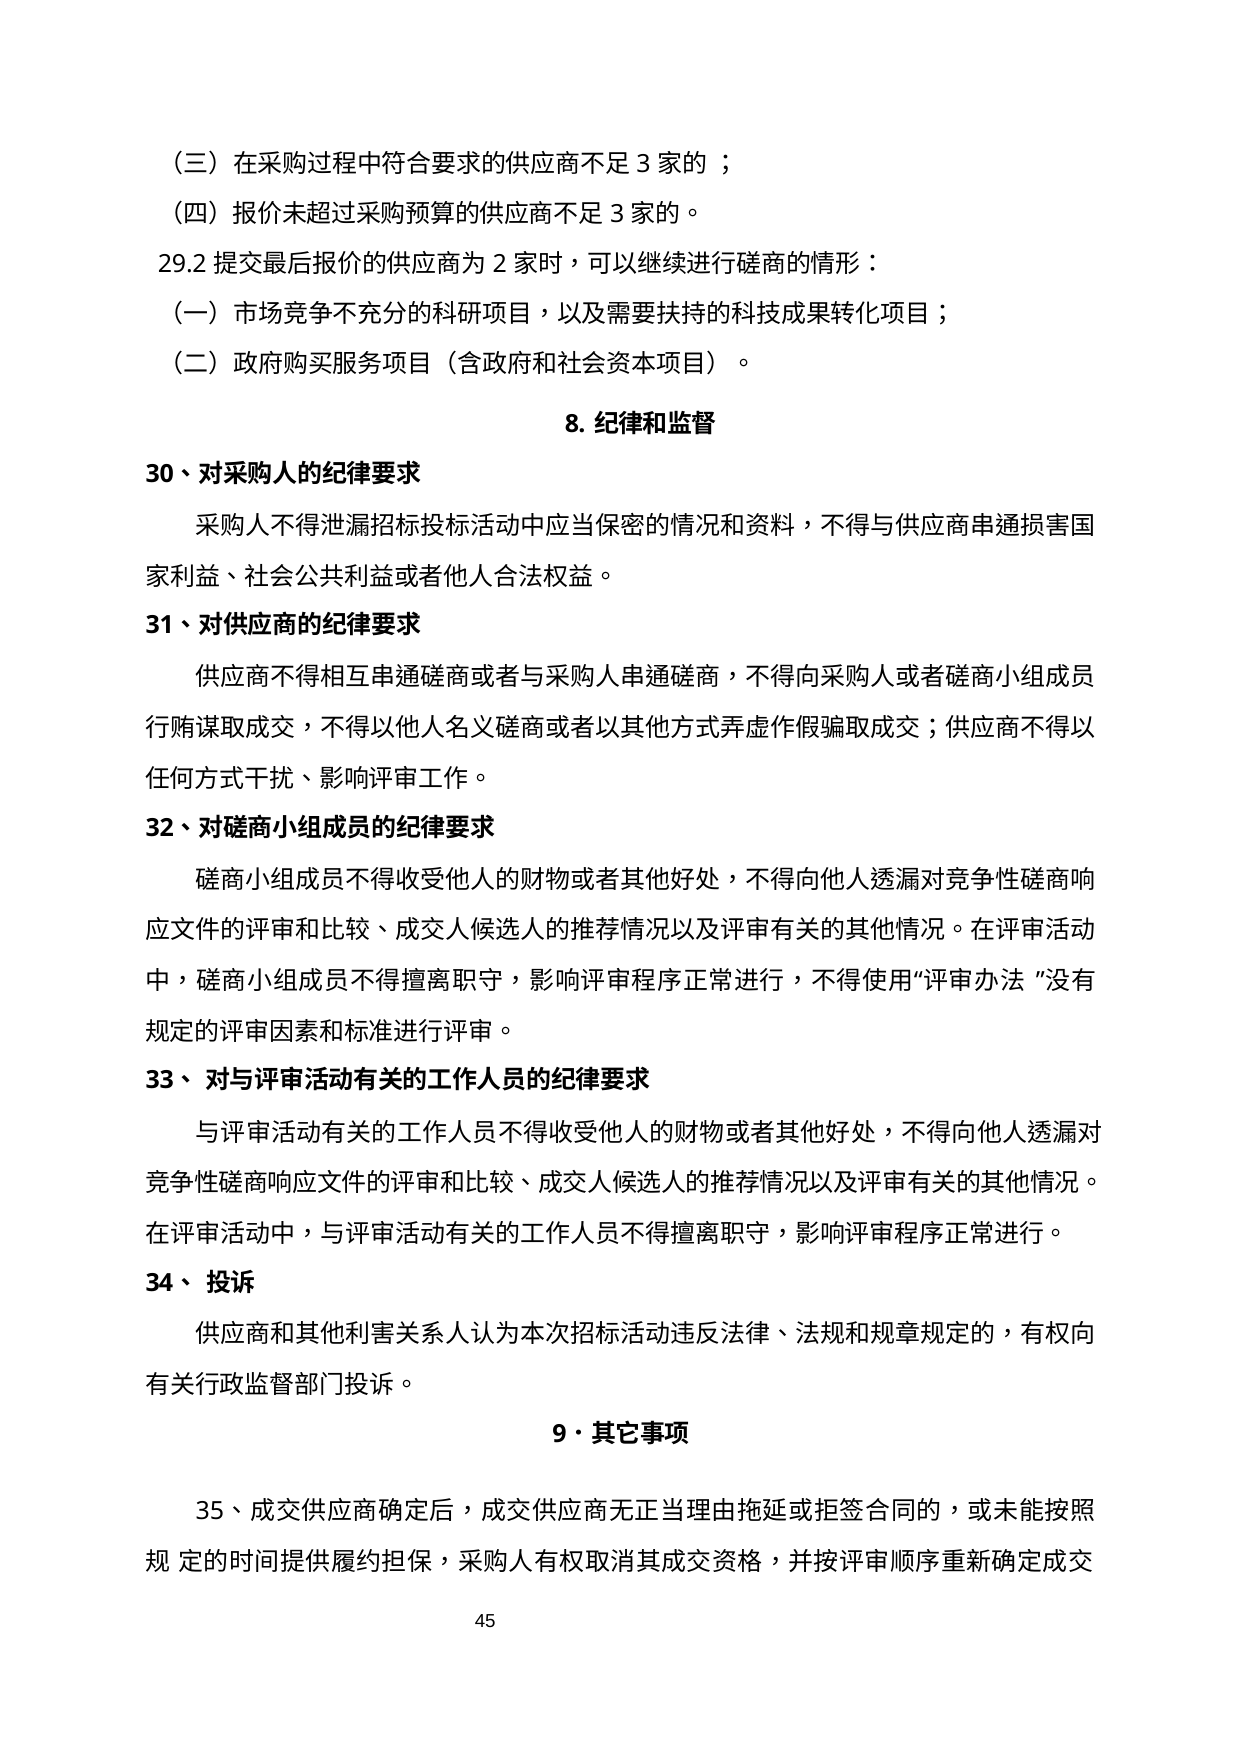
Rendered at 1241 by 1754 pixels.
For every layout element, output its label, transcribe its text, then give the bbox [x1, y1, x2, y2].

text 供应商不得相互串通磋商或者与采购人串通磋商，不得向采购人或者磋商小组成员 行贿谋取成交，不得以他人名义磋商或者以其他方式弄虚作假骗取成交；供应商不得以 任何方式干扰、影响评审工作。 [145, 659, 1096, 794]
text 供应商和其他利害关系人认为本次招标活动违反法律、法规和规章规定的，有权向 有关行政监督部门投诉。 [145, 1316, 1096, 1401]
text 9．其它事项 [552, 1417, 1105, 1448]
text 30、对采购人的纪律要求 [145, 457, 1105, 488]
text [145, 1492, 1096, 1577]
text 34、 投诉 [145, 1266, 1105, 1297]
text 与评审活动有关的工作人员不得收受他人的财物或者其他好处，不得向他人透漏对 竞争性磋商响应文件的评审和比较、成交人候选人的推荐情况以及评审有关的其他情况。 在评审活动中，与评审活动有关的工作人员不得擅离职守，影响评审程序正常进行。 [145, 1114, 1105, 1250]
text 32、对磋商小组成员的纪律要求 [145, 811, 1105, 842]
text （四）报价未超过采购预算的供应商不足 3 家的。 [158, 197, 1105, 228]
text 采购人不得泄漏招标投标活动中应当保密的情况和资料，不得与供应商串通损害国 家利益、社会公共利益或者他人合法权益。 [145, 508, 1096, 592]
text 31、对供应商的纪律要求 [145, 609, 1105, 640]
text （一）市场竞争不充分的科研项目，以及需要扶持的科技成果转化项目； [158, 297, 1105, 328]
text 8. 纪律和监督 [564, 408, 1105, 439]
text 磋商小组成员不得收受他人的财物或者其他好处，不得向他人透漏对竞争性磋商响 应文件的评审和比较、成交人候选人的推荐情况以及评审有关的其他情况。在评审活动 中，磋商小组成员不得擅离职守，影响评审程序正常进行，不得使用“评审办法 ”没有 规定的评审因素和标准进行评审。 [145, 861, 1096, 1048]
text 29.2 提交最后报价的供应商为 2 家时，可以继续进行磋商的情形： [158, 247, 1105, 278]
text 33、 对与评审活动有关的工作人员的纪律要求 [145, 1064, 1105, 1095]
text （二）政府购买服务项目（含政府和社会资本项目）。 [158, 347, 1105, 378]
text （三）在采购过程中符合要求的供应商不足 3 家的 ； [158, 148, 1105, 179]
